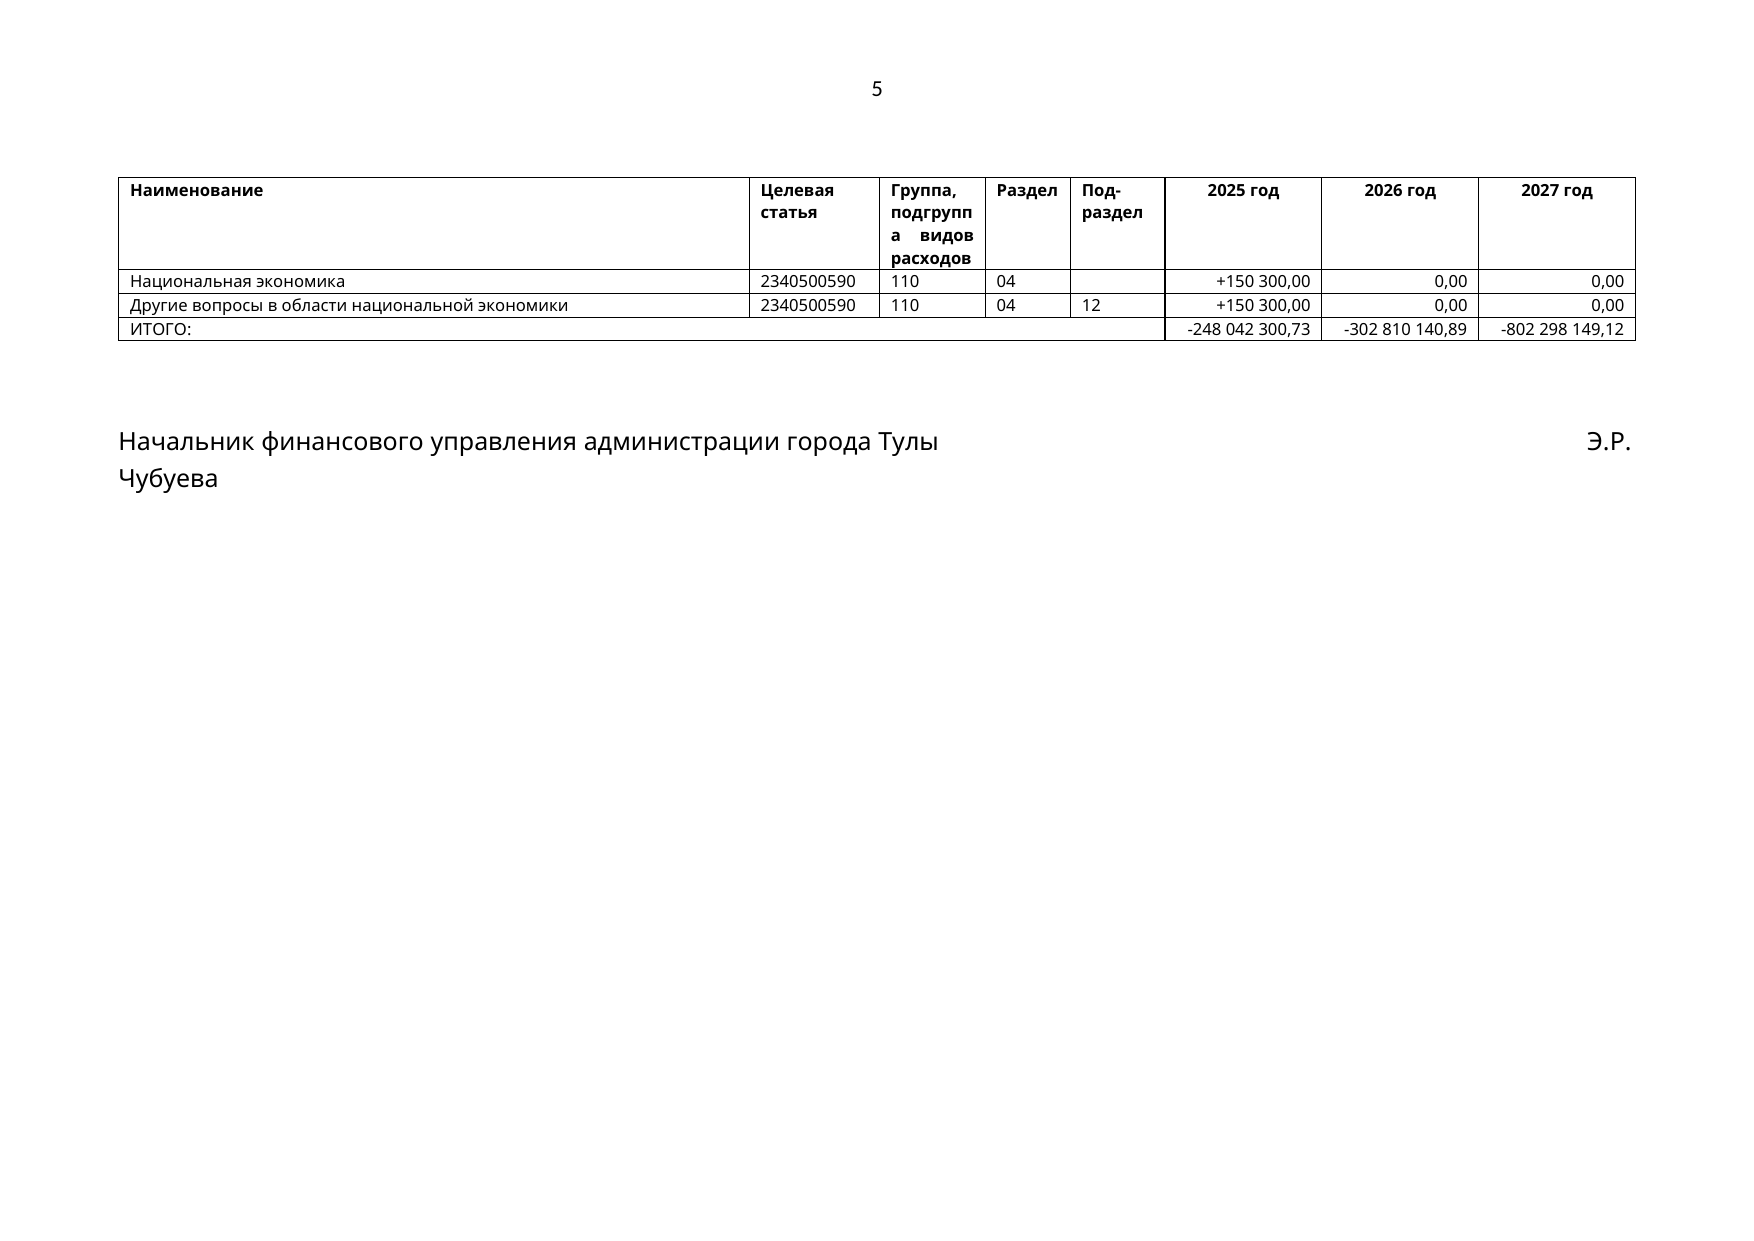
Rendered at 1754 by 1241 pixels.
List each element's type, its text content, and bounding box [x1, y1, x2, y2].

table_cell ИТОГО: [119, 318, 1164, 340]
table_cell 0,00 [1322, 270, 1478, 293]
table_cell -302 810 140,89 [1322, 318, 1478, 340]
table_header 2026 год [1322, 178, 1478, 269]
table_cell +150 300,00 [1166, 270, 1321, 293]
table_cell 2340500590 [750, 294, 879, 317]
text Начальник финансового управления администрации города Тулы Э.Р. Чубуева [118, 424, 1636, 494]
table_cell 04 [986, 294, 1070, 317]
table_header Под-раздел [1071, 178, 1164, 269]
table_cell -802 298 149,12 [1479, 318, 1635, 340]
table_header Наименование [119, 178, 749, 269]
table_cell -248 042 300,73 [1166, 318, 1321, 340]
table_cell [1071, 270, 1164, 293]
table_header Группа, подгруппа видов расходов [880, 178, 985, 269]
table_cell 0,00 [1322, 294, 1478, 317]
table_cell +150 300,00 [1166, 294, 1321, 317]
table_cell 2340500590 [750, 270, 879, 293]
table_cell 110 [880, 294, 985, 317]
table_header 2027 год [1479, 178, 1635, 269]
table_cell 110 [880, 270, 985, 293]
table_cell 0,00 [1479, 270, 1635, 293]
table_cell 0,00 [1479, 294, 1635, 317]
table_cell 04 [986, 270, 1070, 293]
table_cell Другие вопросы в области национальной экономики [119, 294, 749, 317]
table_header Целевая статья [750, 178, 879, 269]
table_header Раздел [986, 178, 1070, 269]
table_cell 12 [1071, 294, 1164, 317]
table_cell Национальная экономика [119, 270, 749, 293]
table_header 2025 год [1166, 178, 1321, 269]
